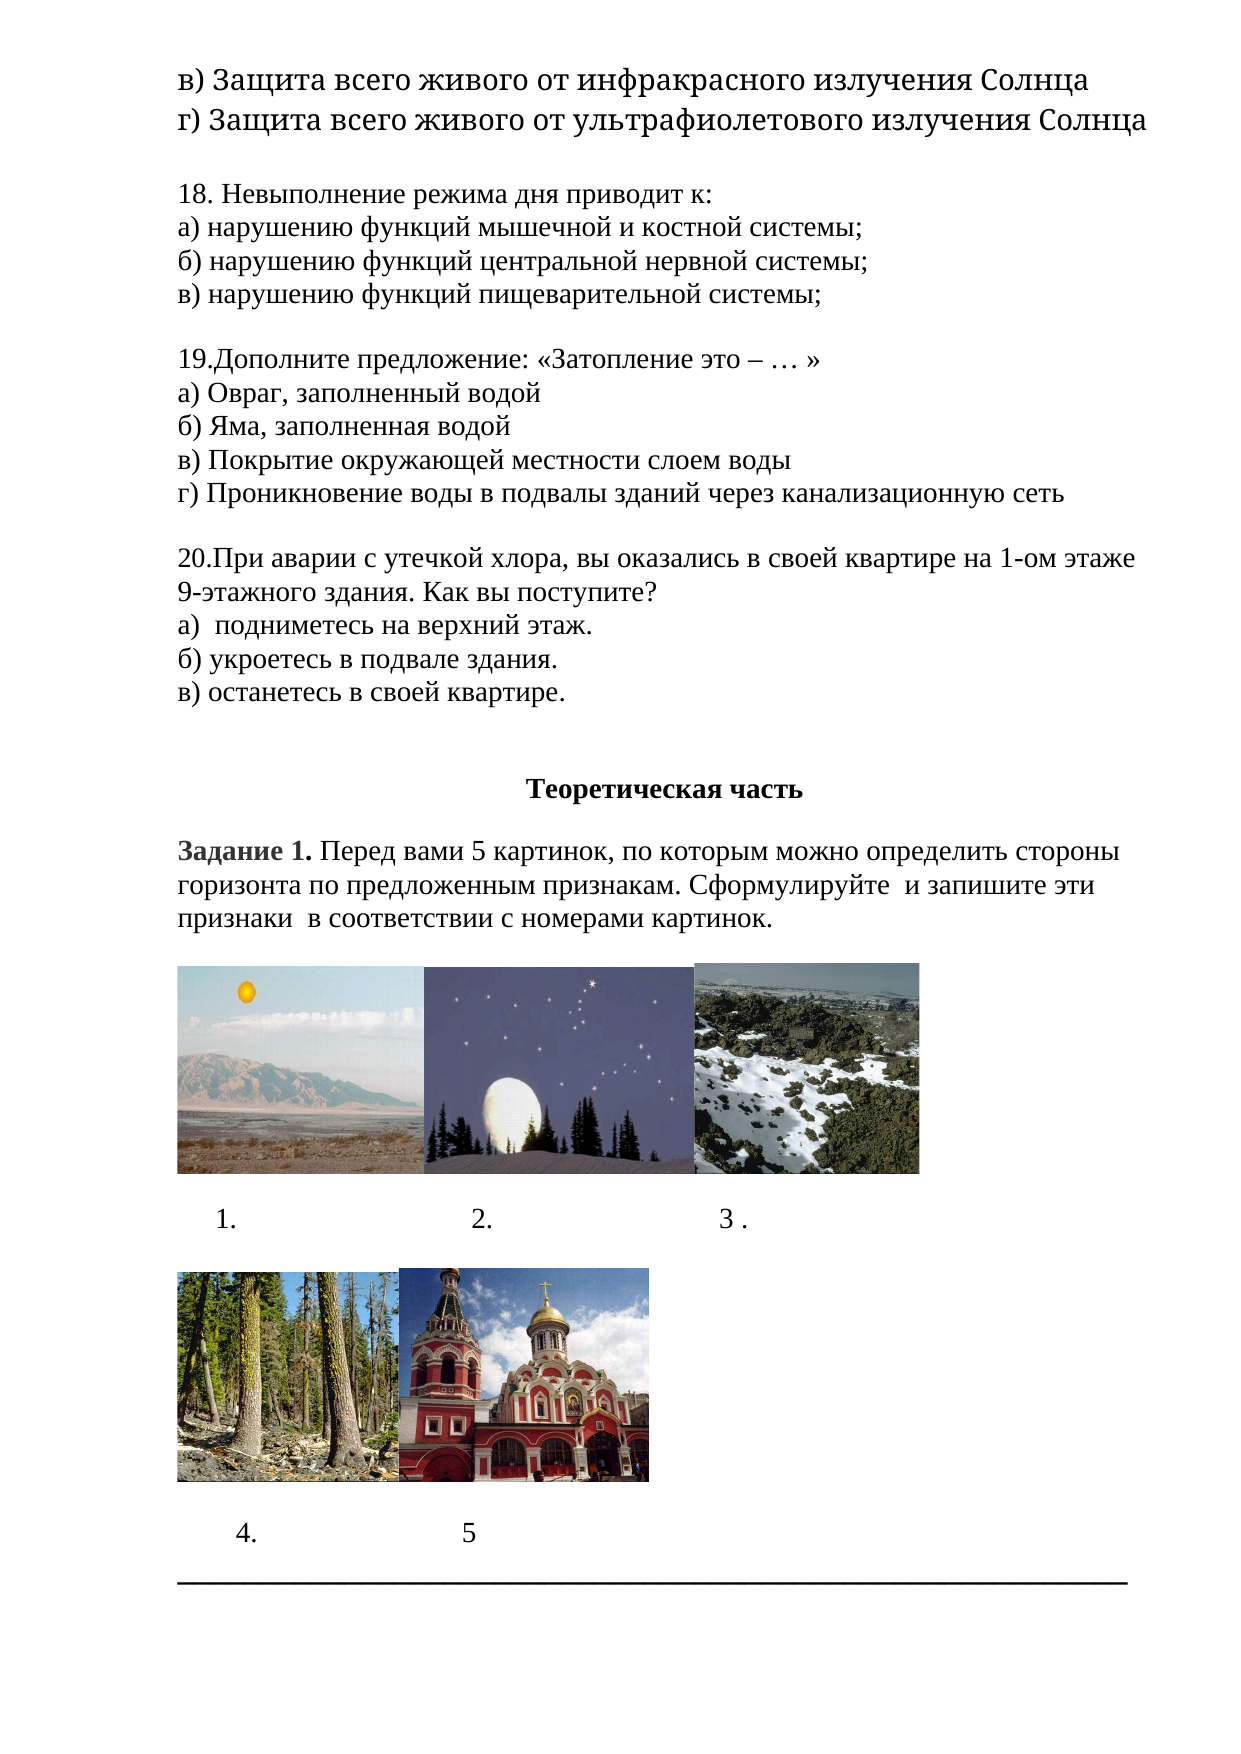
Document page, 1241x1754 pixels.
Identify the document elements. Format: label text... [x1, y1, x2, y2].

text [177, 59, 1152, 138]
text 20.При аварии с утечкой хлора, вы оказались в своей квартире на 1-ом этаже 9-этажного здания. Как вы поступите? [177, 540, 1152, 607]
text 18. Невыполнение режима дня приводит к: [177, 176, 1152, 209]
picture [177, 1268, 649, 1482]
subtitle 19.Дополните предложение: «Затопление это – … » а) Овраг, заполненный водой б) Яма, заполненная водой в) Покрытие окружающей местности слоем воды г) Проникновение воды в подвалы зданий через канализационную сеть [177, 341, 1120, 509]
text 4. 5 [177, 1516, 1152, 1549]
text Теоретическая часть [177, 771, 1152, 804]
text б) нарушению функций центральной нервной системы; [177, 243, 1152, 277]
text а) подниметесь на верхний этаж. [177, 607, 1152, 641]
text Задание 1. Перед вами 5 картинок, по которым можно определить стороны горизонта по предложенным признакам. Сформулируйте и запишите эти признаки в соответствии с номерами картинок. [177, 833, 1152, 934]
picture [177, 963, 920, 1174]
text в) останетесь в своей квартире. [177, 674, 1152, 708]
text а) нарушению функций мышечной и костной системы; [177, 209, 1152, 243]
text _________________________________________________________ [177, 1549, 1152, 1587]
text в) нарушению функций пищеварительной системы; [177, 277, 1152, 310]
text б) укроетесь в подвале здания. [177, 641, 1152, 674]
list 2. 3 . [215, 1202, 1152, 1235]
